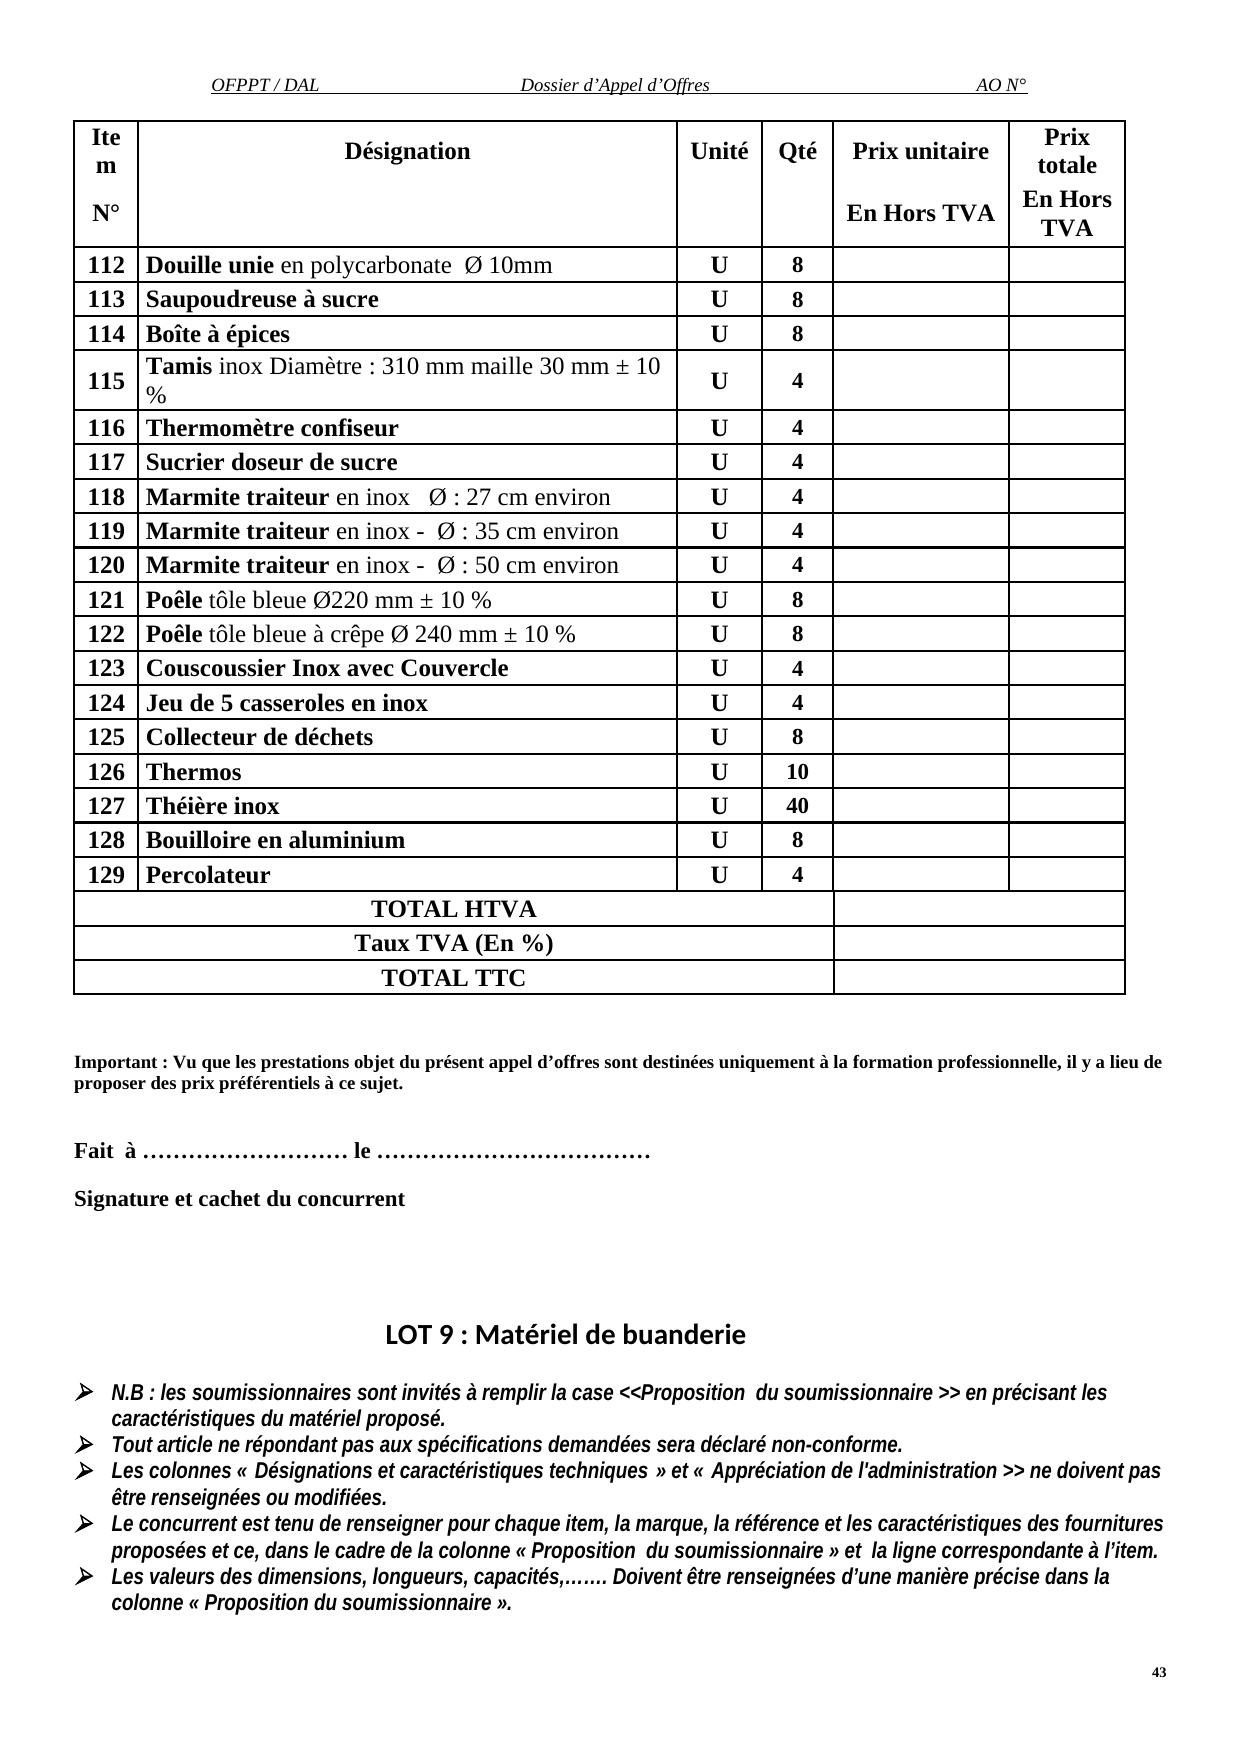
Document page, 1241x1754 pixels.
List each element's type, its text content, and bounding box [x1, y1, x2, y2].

table_cell [834, 514, 1008, 546]
table_cell 10 [763, 755, 832, 787]
table_cell 4 [763, 652, 832, 684]
table_cell [834, 549, 1008, 581]
table_header Unité [678, 122, 761, 179]
table_cell Marmite traiteur en inox - Ø : 35 cm environ [139, 514, 676, 546]
table_cell U [678, 514, 761, 546]
table_header Prix totale [1010, 122, 1124, 179]
table_cell 4 [763, 351, 832, 409]
table_cell [1010, 514, 1124, 546]
table_cell [834, 652, 1008, 684]
list N.B : les soumissionnaires sont invités à remplir la case <<Proposition du soumissionnaire >> en précisant les caractéristiques du matériel proposé. [74, 1378, 1166, 1431]
table_cell [835, 892, 1124, 924]
table_cell U [678, 720, 761, 753]
table_cell 8 [763, 248, 832, 281]
table_cell [1010, 652, 1124, 684]
table_cell U [678, 283, 761, 315]
table_cell [834, 686, 1008, 718]
table_cell [835, 961, 1124, 993]
table_cell Marmite traiteur en inox Ø : 27 cm environ [139, 480, 676, 512]
text Signature et cachet du concurrent [74, 1185, 1166, 1211]
table_cell [139, 179, 676, 246]
table_cell 4 [763, 549, 832, 581]
table_cell U [678, 480, 761, 512]
table_cell U [678, 411, 761, 443]
list Le concurrent est tenu de renseigner pour chaque item, la marque, la référence et les caractéristiques des fournitures proposées et ce, dans le cadre de la colonne « Proposition du soumissionnaire » et la ligne correspondante à l’item. [74, 1510, 1166, 1563]
table_header Item [75, 122, 137, 179]
table_cell [1010, 789, 1124, 821]
table_cell Poêle tôle bleue Ø220 mm ± 10 % [139, 583, 676, 615]
table_cell 117 [75, 445, 137, 478]
table_cell Poêle tôle bleue à crêpe Ø 240 mm ± 10 % [139, 617, 676, 649]
table_cell [834, 248, 1008, 281]
table_cell 8 [763, 283, 832, 315]
table_cell Couscoussier Inox avec Couvercle [139, 652, 676, 684]
table_cell 128 [75, 824, 137, 856]
table_cell [834, 351, 1008, 409]
table_cell 4 [763, 445, 832, 478]
table_cell [834, 858, 1008, 890]
table_cell Marmite traiteur en inox - Ø : 50 cm environ [139, 549, 676, 581]
table_cell [834, 445, 1008, 478]
table_cell [1010, 583, 1124, 615]
table_cell U [678, 617, 761, 649]
table_cell 115 [75, 351, 137, 409]
table_cell U [678, 686, 761, 718]
table_cell Thermos [139, 755, 676, 787]
table_cell 4 [763, 480, 832, 512]
table_cell N° [75, 179, 137, 246]
table_cell 123 [75, 652, 137, 684]
table_cell [834, 824, 1008, 856]
table_cell [834, 617, 1008, 649]
table_cell [1010, 248, 1124, 281]
list Les colonnes « Désignations et caractéristiques techniques » et « Appréciation de l'administration >> ne doivent pas être renseignées ou modifiées. [74, 1457, 1166, 1510]
text Important : Vu que les prestations objet du présent appel d’offres sont destinées uniquement à la formation professionnelle, il y a lieu de proposer des prix préférentiels à ce sujet. [74, 1051, 1166, 1094]
table_cell [763, 179, 832, 246]
table_cell U [678, 351, 761, 409]
table_cell 119 [75, 514, 137, 546]
table_cell 124 [75, 686, 137, 718]
table_cell TOTAL HTVA [75, 892, 833, 924]
table_cell Sucrier doseur de sucre [139, 445, 676, 478]
table_cell 40 [763, 789, 832, 821]
table_cell [1010, 824, 1124, 856]
table_cell [1010, 686, 1124, 718]
table_cell 4 [763, 411, 832, 443]
table_cell 4 [763, 686, 832, 718]
table_cell 121 [75, 583, 137, 615]
table_header Qté [763, 122, 832, 179]
list LOT 9 : Matériel de buanderie [333, 1316, 1166, 1352]
table_cell Boîte à épices [139, 317, 676, 349]
table_cell 126 [75, 755, 137, 787]
table_cell U [678, 755, 761, 787]
table_cell [834, 480, 1008, 512]
table_cell En Hors TVA [834, 179, 1008, 246]
table_cell 125 [75, 720, 137, 753]
table_cell [1010, 283, 1124, 315]
table_cell U [678, 317, 761, 349]
table_cell 116 [75, 411, 137, 443]
table_cell 113 [75, 283, 137, 315]
table_cell 112 [75, 248, 137, 281]
table_cell [1010, 755, 1124, 787]
table_cell 4 [763, 514, 832, 546]
table_cell U [678, 549, 761, 581]
table_cell U [678, 824, 761, 856]
table_cell [1010, 445, 1124, 478]
table_cell [834, 411, 1008, 443]
table_cell 8 [763, 317, 832, 349]
table_cell 4 [763, 858, 832, 890]
table_cell Thermomètre confiseur [139, 411, 676, 443]
table_cell 122 [75, 617, 137, 649]
table_cell Percolateur [139, 858, 676, 890]
table_cell Jeu de 5 casseroles en inox [139, 686, 676, 718]
table_cell [1010, 720, 1124, 753]
table_header Désignation [139, 122, 676, 179]
table_cell 120 [75, 549, 137, 581]
table_cell Tamis inox Diamètre : 310 mm maille 30 mm ± 10 % [139, 351, 676, 409]
table_cell U [678, 583, 761, 615]
table_cell TOTAL TTC [75, 961, 833, 993]
table_cell [834, 720, 1008, 753]
table_cell Bouilloire en aluminium [139, 824, 676, 856]
table_cell 127 [75, 789, 137, 821]
table_cell 8 [763, 583, 832, 615]
table_cell U [678, 445, 761, 478]
table_cell [1010, 351, 1124, 409]
table_cell 118 [75, 480, 137, 512]
table_cell 114 [75, 317, 137, 349]
table_cell [834, 583, 1008, 615]
table_cell [1010, 480, 1124, 512]
list Les valeurs des dimensions, longueurs, capacités,……. Doivent être renseignées d’une manière précise dans la colonne « Proposition du soumissionnaire ». [74, 1563, 1166, 1616]
table_cell [835, 927, 1124, 959]
list Tout article ne répondant pas aux spécifications demandées sera déclaré non-conforme. [74, 1431, 1166, 1457]
table_cell [834, 283, 1008, 315]
table_cell U [678, 858, 761, 890]
table_cell [834, 789, 1008, 821]
table_cell 129 [75, 858, 137, 890]
table_header Prix unitaire [834, 122, 1008, 179]
table_cell [834, 317, 1008, 349]
table_cell U [678, 248, 761, 281]
table_cell [678, 179, 761, 246]
table_cell Taux TVA (En %) [75, 927, 833, 959]
table_cell [1010, 411, 1124, 443]
table_cell [1010, 858, 1124, 890]
table_cell [834, 755, 1008, 787]
table_cell Théière inox [139, 789, 676, 821]
table_cell 8 [763, 617, 832, 649]
table_cell Collecteur de déchets [139, 720, 676, 753]
table_cell U [678, 652, 761, 684]
table_cell [1010, 549, 1124, 581]
table_cell [1010, 317, 1124, 349]
table_cell En Hors TVA [1010, 179, 1124, 246]
table_cell Douille unie en polycarbonate Ø 10mm [139, 248, 676, 281]
table_cell 8 [763, 824, 832, 856]
table_cell U [678, 789, 761, 821]
text Fait à ……………………… le ……………………………… [74, 1137, 1166, 1163]
table_cell Saupoudreuse à sucre [139, 283, 676, 315]
table_cell 8 [763, 720, 832, 753]
table_cell [1010, 617, 1124, 649]
